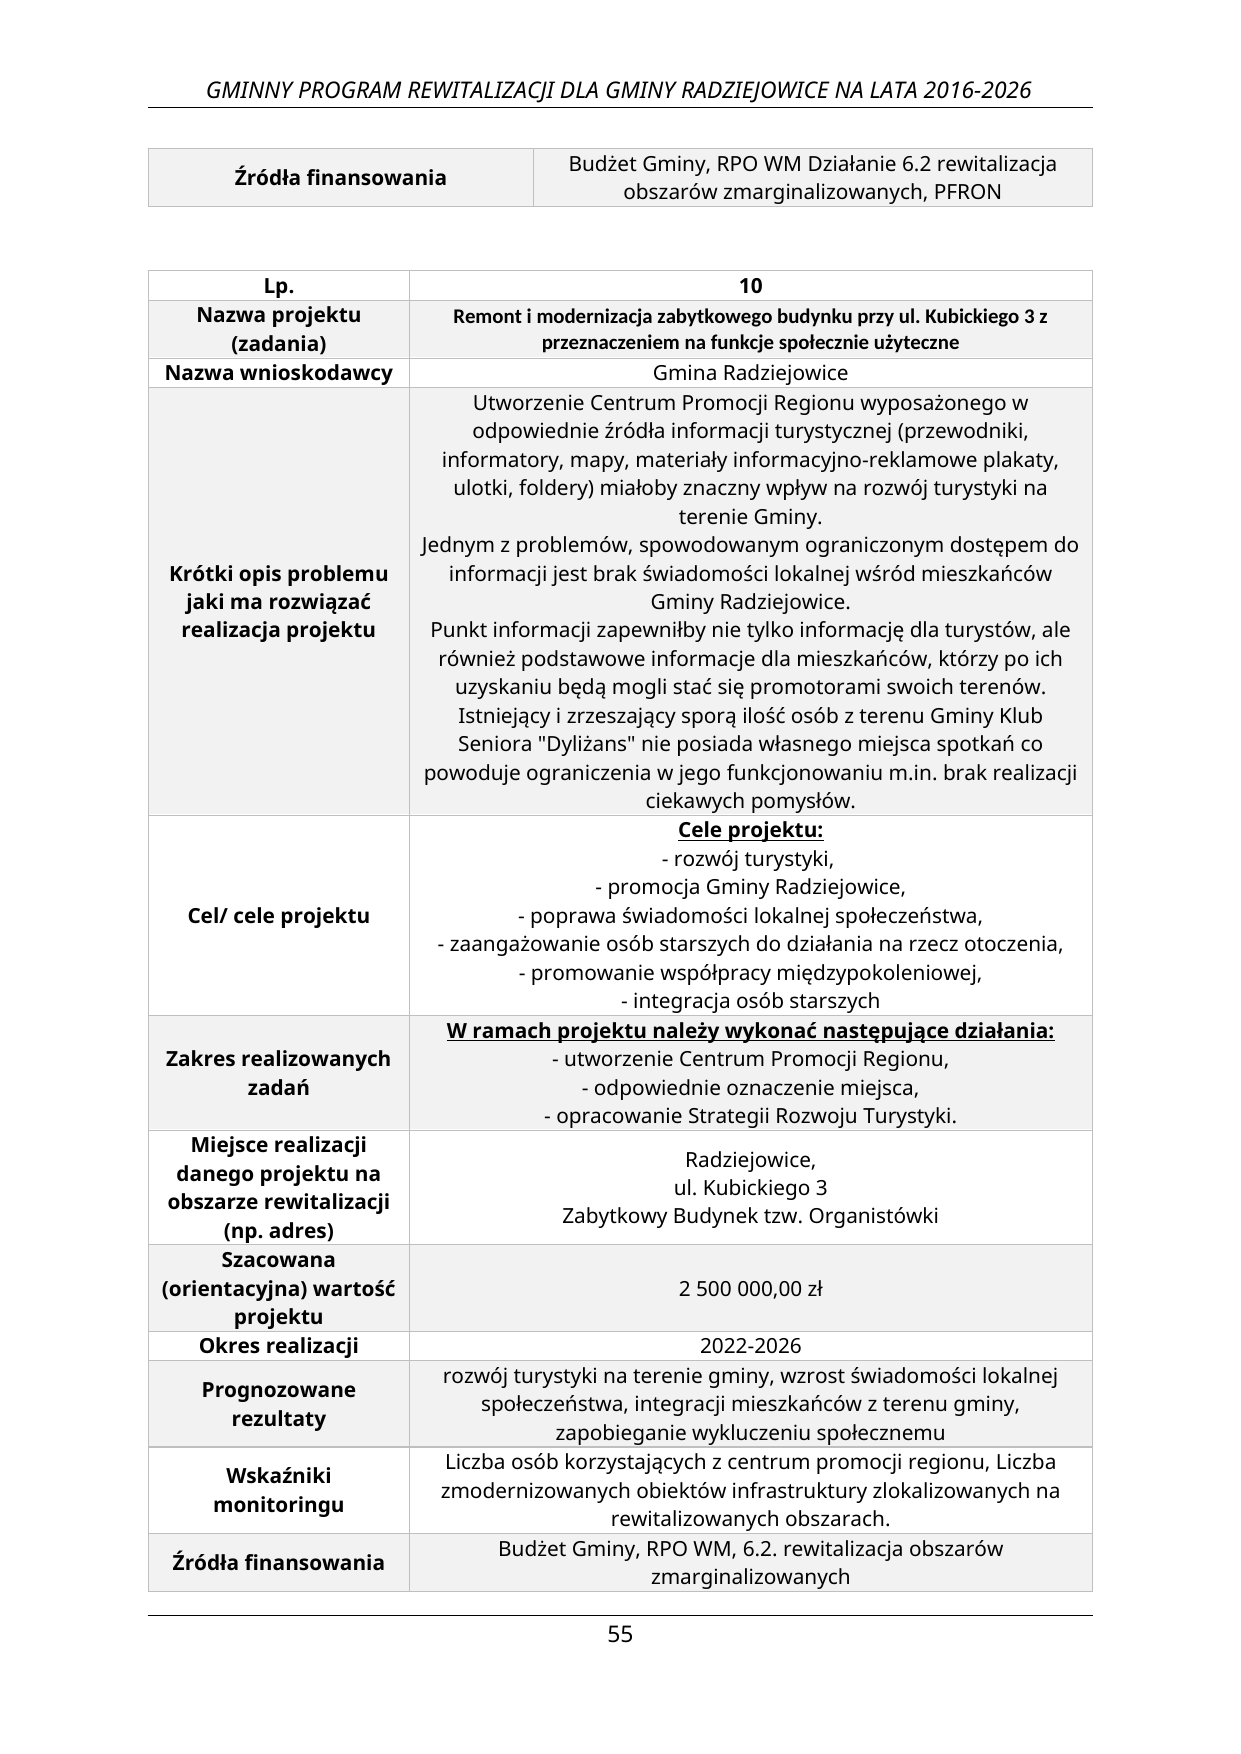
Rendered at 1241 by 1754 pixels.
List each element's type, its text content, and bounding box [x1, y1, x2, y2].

table_cell 2 500 000,00 zł [410, 1245, 1092, 1331]
table_cell Cele projektu: - rozwój turystyki, - promocja Gminy Radziejowice, - poprawa świadomości lokalnej społeczeństwa, - zaangażowanie osób starszych do działania na rzecz otoczenia, - promowanie współpracy międzypokoleniowej, - integracja osób starszych [410, 816, 1092, 1015]
table_cell Miejsce realizacji danego projektu na obszarze rewitalizacji (np. adres) [149, 1131, 409, 1244]
table_cell Wskaźniki monitoringu [149, 1448, 409, 1533]
table_cell Liczba osób korzystających z centrum promocji regionu, Liczba zmodernizowanych obiektów infrastruktury zlokalizowanych na rewitalizowanych obszarach. [410, 1448, 1092, 1533]
table_cell Radziejowice, ul. Kubickiego 3 Zabytkowy Budynek tzw. Organistówki [410, 1131, 1092, 1244]
table_cell Budżet Gminy, RPO WM, 6.2. rewitalizacja obszarów zmarginalizowanych [410, 1534, 1092, 1591]
table_header Lp. [149, 271, 409, 299]
table_cell Utworzenie Centrum Promocji Regionu wyposażonego w odpowiednie źródła informacji turystycznej (przewodniki, informatory, mapy, materiały informacyjno-reklamowe plakaty, ulotki, foldery) miałoby znaczny wpływ na rozwój turystyki na terenie Gminy. Jednym z problemów, spowodowanym ograniczonym dostępem do informacji jest brak świadomości lokalnej wśród mieszkańców Gminy Radziejowice. Punkt informacji zapewniłby nie tylko informację dla turystów, ale również podstawowe informacje dla mieszkańców, którzy po ich uzyskaniu będą mogli stać się promotorami swoich terenów. Istniejący i zrzeszający sporą ilość osób z terenu Gminy Klub Seniora "Dyliżans" nie posiada własnego miejsca spotkań co powoduje ograniczenia w jego funkcjonowaniu m.in. brak realizacji ciekawych pomysłów. [410, 388, 1092, 814]
table_cell Okres realizacji [149, 1332, 409, 1360]
table_cell Prognozowane rezultaty [149, 1361, 409, 1446]
table_cell Szacowana (orientacyjna) wartość projektu [149, 1245, 409, 1331]
table_cell Źródła finansowania [149, 1534, 409, 1591]
table_cell Zakres realizowanych zadań [149, 1016, 409, 1129]
table_header 10 [410, 271, 1092, 299]
table_cell Gmina Radziejowice [410, 359, 1092, 387]
table_cell W ramach projektu należy wykonać następujące działania: - utworzenie Centrum Promocji Regionu, - odpowiednie oznaczenie miejsca, - opracowanie Strategii Rozwoju Turystyki. [410, 1016, 1092, 1129]
table_cell Budżet Gminy, RPO WM Działanie 6.2 rewitalizacja obszarów zmarginalizowanych, PFRON [534, 149, 1092, 206]
table_cell 2022-2026 [410, 1332, 1092, 1360]
table_cell Krótki opis problemu jaki ma rozwiązać realizacja projektu [149, 388, 409, 814]
table_cell Nazwa wnioskodawcy [149, 359, 409, 387]
table_cell Cel/ cele projektu [149, 816, 409, 1015]
table_cell Remont i modernizacja zabytkowego budynku przy ul. Kubickiego 3 z przeznaczeniem na funkcje społecznie użyteczne [410, 301, 1092, 357]
table_cell Źródła finansowania [149, 149, 533, 206]
table_cell Nazwa projektu (zadania) [149, 301, 409, 357]
table_cell rozwój turystyki na terenie gminy, wzrost świadomości lokalnej społeczeństwa, integracji mieszkańców z terenu gminy, zapobieganie wykluczeniu społecznemu [410, 1361, 1092, 1446]
